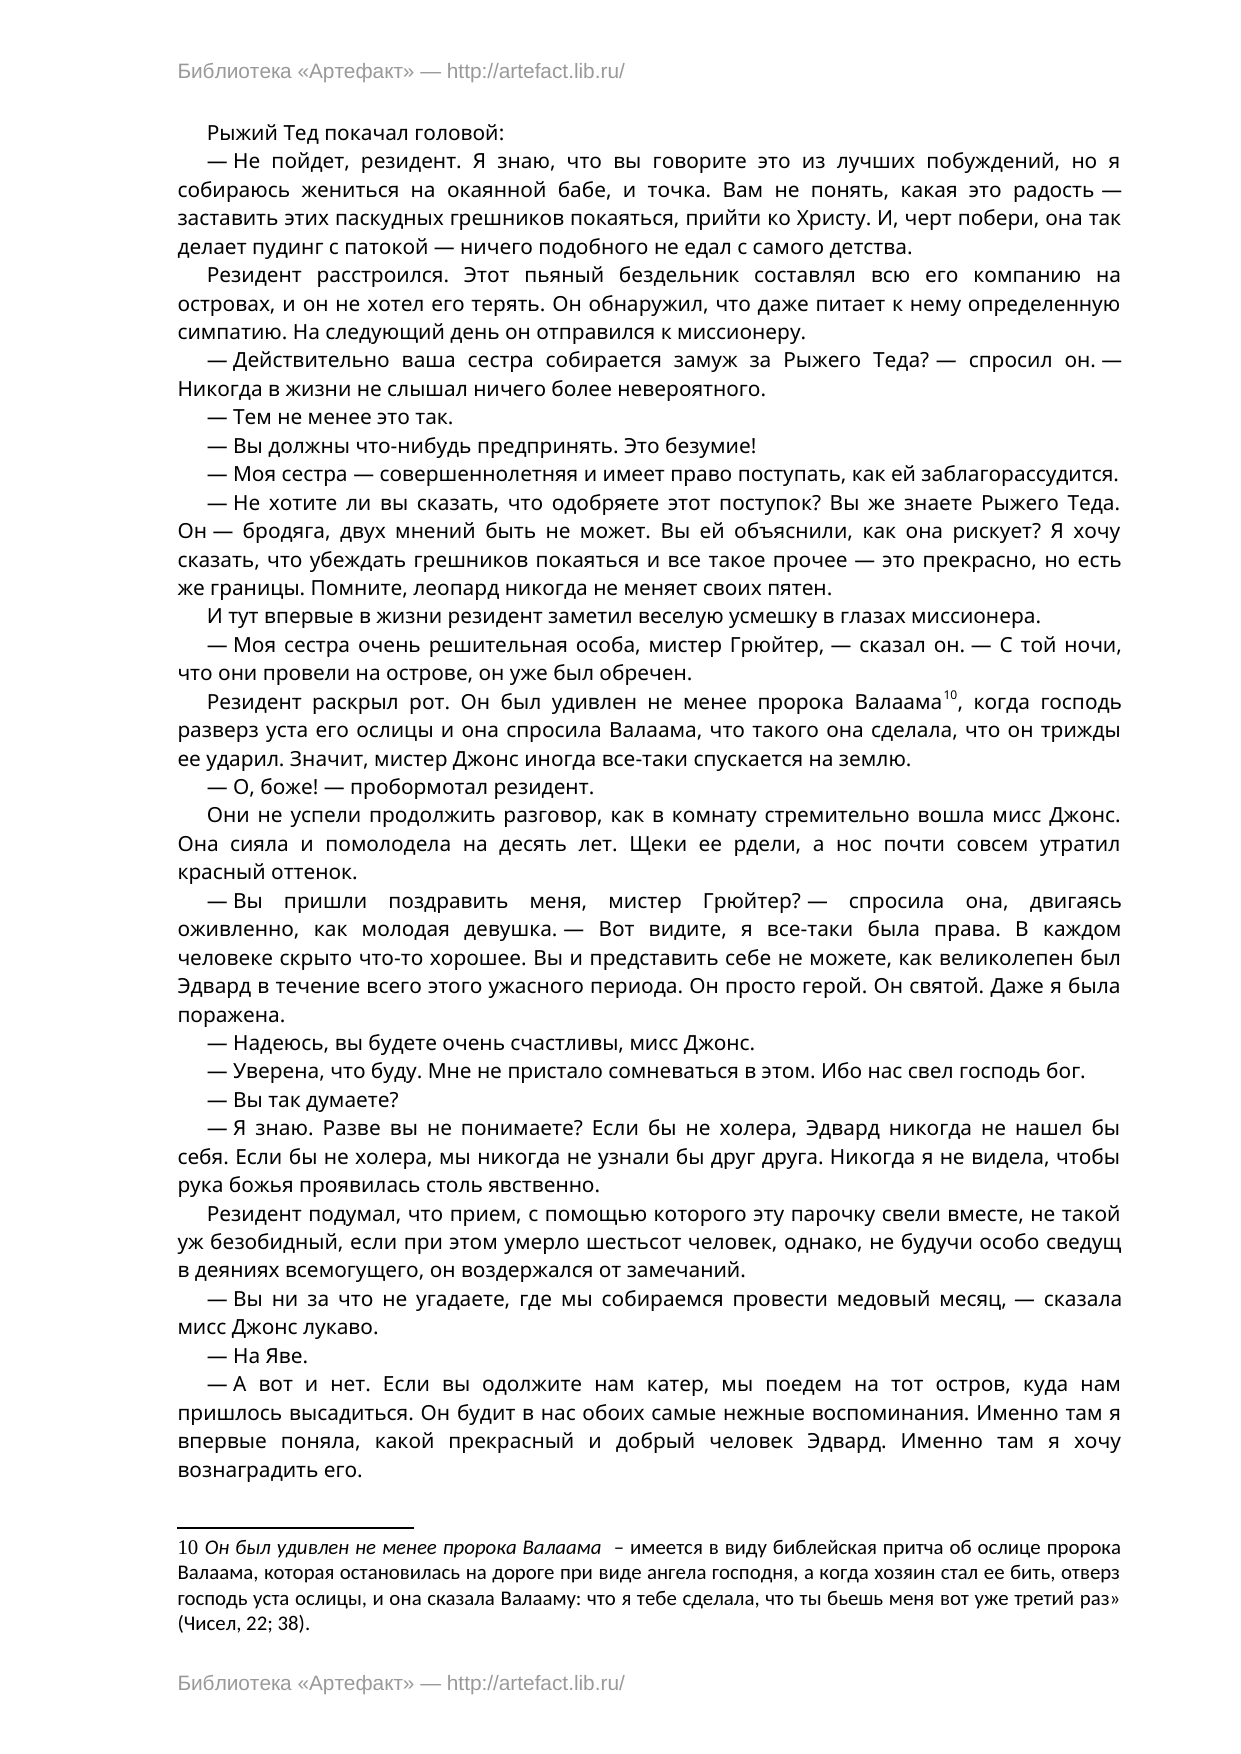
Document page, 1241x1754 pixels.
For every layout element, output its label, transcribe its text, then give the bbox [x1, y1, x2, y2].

text — Уверена, что буду. Мне не пристало сомневаться в этом. Ибо нас свел господь бог. [177, 1057, 1122, 1085]
text — Не пойдет, резидент. Я знаю, что вы говорите это из лучших побуждений, но я собираюсь жениться на окаянной бабе, и точка. Вам не понять, какая это радость — заставить этих паскудных грешников покаяться, прийти ко Христу. И, черт побери, она так делает пудинг с патокой — ничего подобного не едал с самого детства. [177, 147, 1122, 260]
text Они не успели продолжить разговор, как в комнату стремительно вошла мисс Джонс. Она сияла и помолодела на десять лет. Щеки ее рдели, а нос почти совсем утратил красный оттенок. [177, 801, 1122, 886]
text — Моя сестра очень решительная особа, мистер Грюйтер, — сказал он. — С той ночи, что они провели на острове, он уже был обречен. [177, 630, 1122, 687]
text Резидент подумал, что прием, с помощью которого эту парочку свели вместе, не такой уж безобидный, если при этом умерло шестьсот человек, однако, не будучи особо сведущ в деяниях всемогущего, он воздержался от замечаний. [177, 1199, 1122, 1284]
text Резидент расстроился. Этот пьяный бездельник составлял всю его компанию на островах, и он не хотел его терять. Он обнаружил, что даже питает к нему определенную симпатию. На следующий день он отправился к миссионеру. [177, 260, 1122, 346]
text — А вот и нет. Если вы одолжите нам катер, мы поедем на тот остров, куда нам пришлось высадиться. Он будит в нас обоих самые нежные воспоминания. Именно там я впервые поняла, какой прекрасный и добрый человек Эдвард. Именно там я хочу вознаградить его. [177, 1369, 1122, 1483]
text — Действительно ваша сестра собирается замуж за Рыжего Теда? — спросил он. — Никогда в жизни не слышал ничего более невероятного. [177, 346, 1122, 402]
text Резидент раскрыл рот. Он был удивлен не менее пророка Валаама, когда господь разверз уста его ослицы и она спросила Валаама, что такого она сделала, что он трижды ее ударил. Значит, мистер Джонс иногда все-таки спускается на землю. [177, 687, 1122, 772]
text — Вы так думаете? [177, 1085, 1122, 1113]
text — Моя сестра — совершеннолетняя и имеет право поступать, как ей заблагорассудится. [177, 459, 1122, 488]
text — Я знаю. Разве вы не понимаете? Если бы не холера, Эдвард никогда не нашел бы себя. Если бы не холера, мы никогда не узнали бы друг друга. Никогда я не видела, чтобы рука божья проявилась столь явственно. [177, 1113, 1122, 1199]
text — Вы должны что-нибудь предпринять. Это безумие! [177, 431, 1122, 459]
text — Вы пришли поздравить меня, мистер Грюйтер? — спросила она, двигаясь оживленно, как молодая девушка. — Вот видите, я все-таки была права. В каждом человеке скрыто что-то хорошее. Вы и представить себе не можете, как великолепен был Эдвард в течение всего этого ужасного периода. Он просто герой. Он святой. Даже я была поражена. [177, 886, 1122, 1028]
text — На Яве. [177, 1341, 1122, 1369]
text — О, боже! — пробормотал резидент. [177, 772, 1122, 801]
text Рыжий Тед покачал головой: [177, 118, 1122, 147]
text — Тем не менее это так. [177, 402, 1122, 431]
text И тут впервые в жизни резидент заметил веселую усмешку в глазах миссионера. [177, 602, 1122, 630]
text — Надеюсь, вы будете очень счастливы, мисс Джонс. [177, 1028, 1122, 1057]
text — Вы ни за что не угадаете, где мы собираемся провести медовый месяц, — сказала мисс Джонс лукаво. [177, 1284, 1122, 1341]
text — Не хотите ли вы сказать, что одобряете этот поступок? Вы же знаете Рыжего Теда. Он — бродяга, двух мнений быть не может. Вы ей объяснили, как она рискует? Я хочу сказать, что убеждать грешников покаяться и все такое прочее — это прекрасно, но есть же границы. Помните, леопард никогда не меняет своих пятен. [177, 488, 1122, 602]
